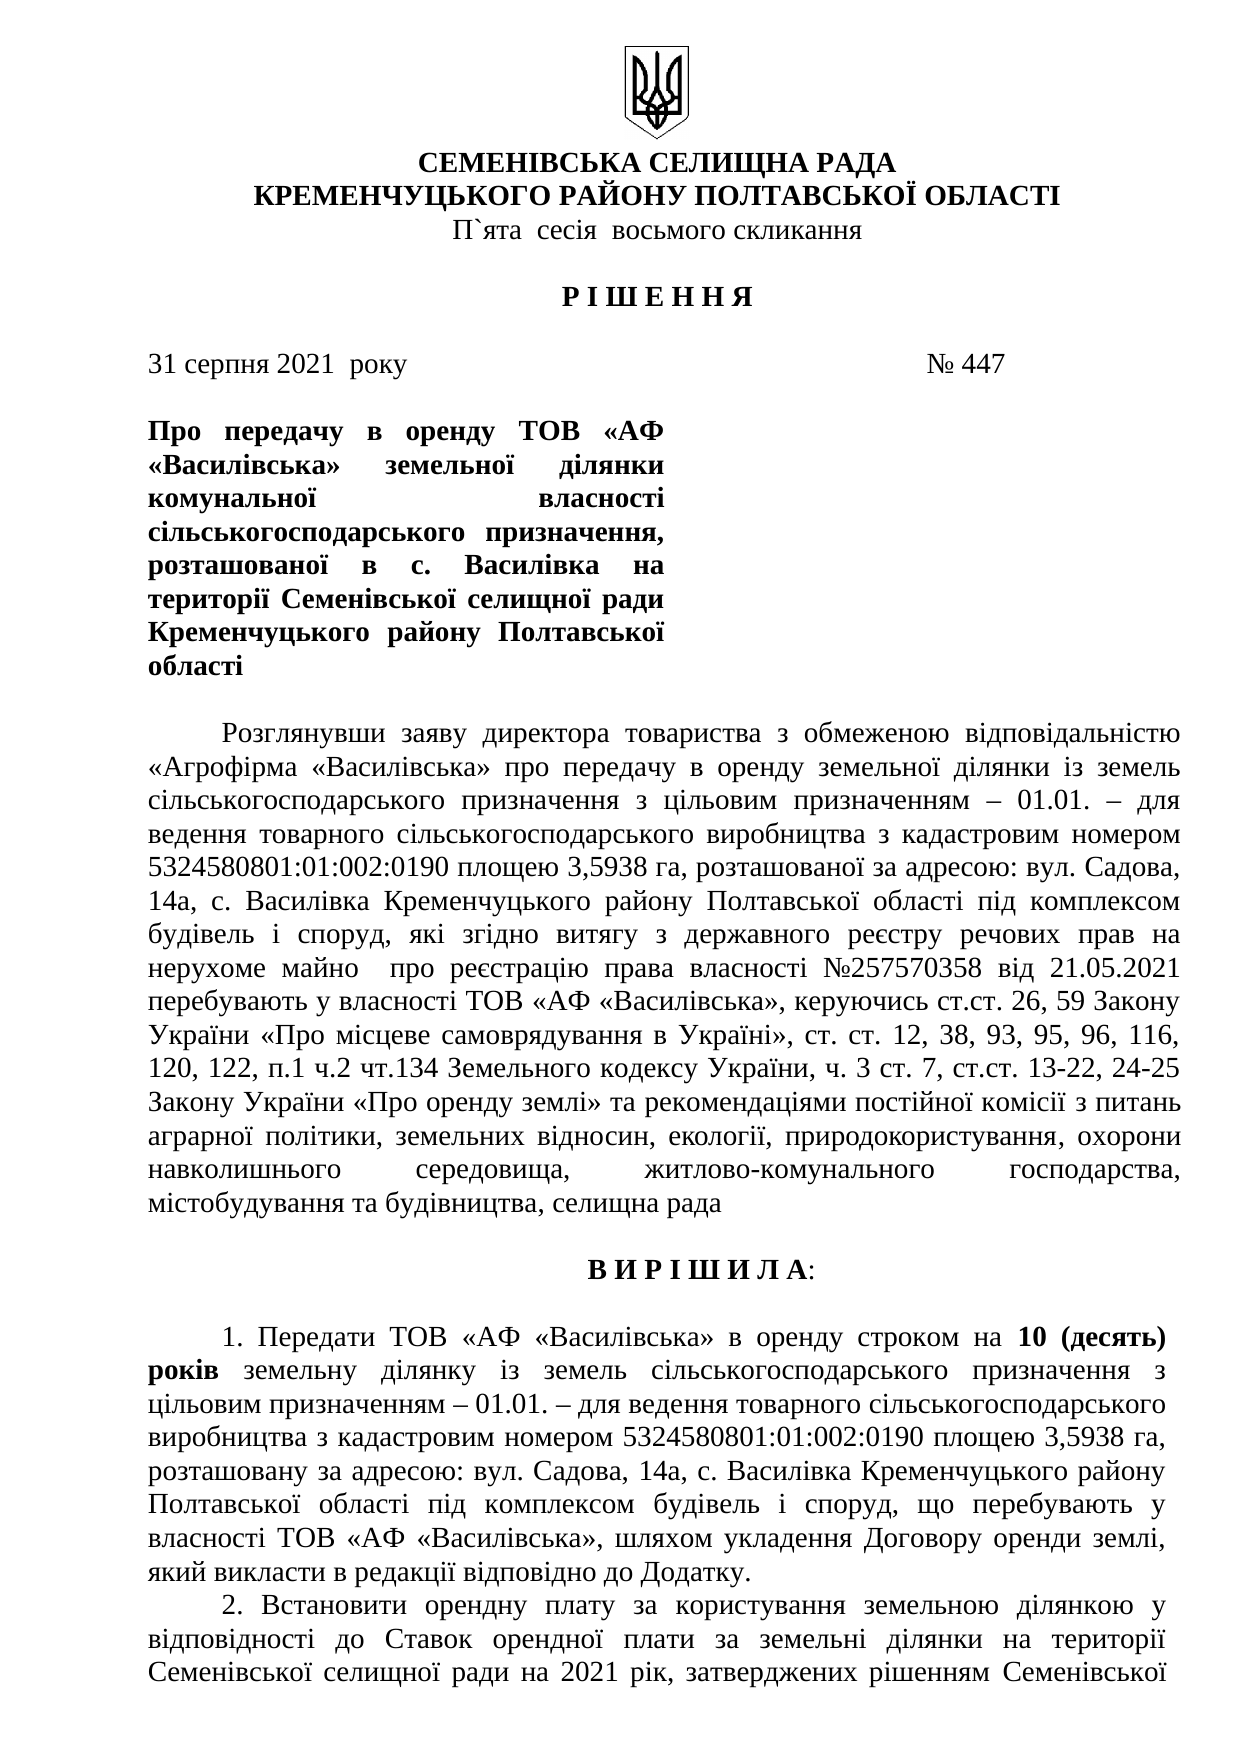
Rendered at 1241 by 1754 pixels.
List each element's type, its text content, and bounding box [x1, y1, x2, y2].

text Розглянувши заяву директора товариства з обмеженою відповідальністю «Агрофірма «Василівська» про передачу в оренду земельної ділянки із земель сільськогосподарського призначення з цільовим призначенням – 01.01. – для ведення товарного сільськогосподарського виробництва з кадастровим номером 5324580801:01:002:0190 площею 3,5938 га, розташованої за адресою: вул. Садова, 14а, с. Василівка Кременчуцького району Полтавської області під комплексом будівель і споруд, які згідно витягу з державного реєстру речових прав на нерухоме майно про реєстрацію права власності №257570358 від 21.05.2021 перебувають у власності ТОВ «АФ «Василівська», керуючись ст.ст. 26, 59 Закону України «Про місцеве самоврядування в Україні», ст. ст. 12, 38, 93, 95, 96, 116, 120, 122, п.1 ч.2 чт.134 Земельного кодексу України, ч. 3 ст. 7, ст.ст. 13-22, 24-25 Закону України «Про оренду землі» та рекомендаціями постійної комісії з питань аграрної політики, земельних відносин, екології, природокористування, охорони навколишнього середовища, житлово-комунального господарства, містобудування та будівництва, селищна рада [148, 715, 1181, 1218]
text В И Р І Ш И Л А: [148, 1252, 1181, 1285]
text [148, 1587, 1167, 1688]
text 31 серпня 2021 року № 447 [148, 346, 1167, 380]
text 1. Передати ТОВ «АФ «Василівська» в оренду строком на 10 (десять) років земельну ділянку із земель сільськогосподарського призначення з цільовим призначенням – 01.01. – для ведення товарного сільськогосподарського виробництва з кадастровим номером 5324580801:01:002:0190 площею 3,5938 га, розташовану за адресою: вул. Садова, 14а, с. Василівка Кременчуцького району Полтавської області під комплексом будівель і споруд, що перебувають у власності ТОВ «АФ «Василівська», шляхом укладення Договору оренди землі, який викласти в редакції відповідно до Додатку. [148, 1319, 1167, 1587]
text Про передачу в оренду ТОВ «АФ «Василівська» земельної ділянки комунальної власності сільськогосподарського призначення, розташованої в с. Василівка на території Семенівської селищної ради Кременчуцького району Полтавської області [148, 413, 664, 682]
text П`ята сесія восьмого скликання [148, 212, 1167, 246]
text КРЕМЕНЧУЦЬКОГО РАЙОНУ ПОЛТАВСЬКОЇ ОБЛАСТІ [148, 178, 1167, 212]
text СЕМЕНІВСЬКА СЕЛИЩНА РАДА [148, 145, 1167, 178]
picture [623, 44, 691, 140]
text Р І Ш Е Н Н Я [148, 279, 1167, 313]
